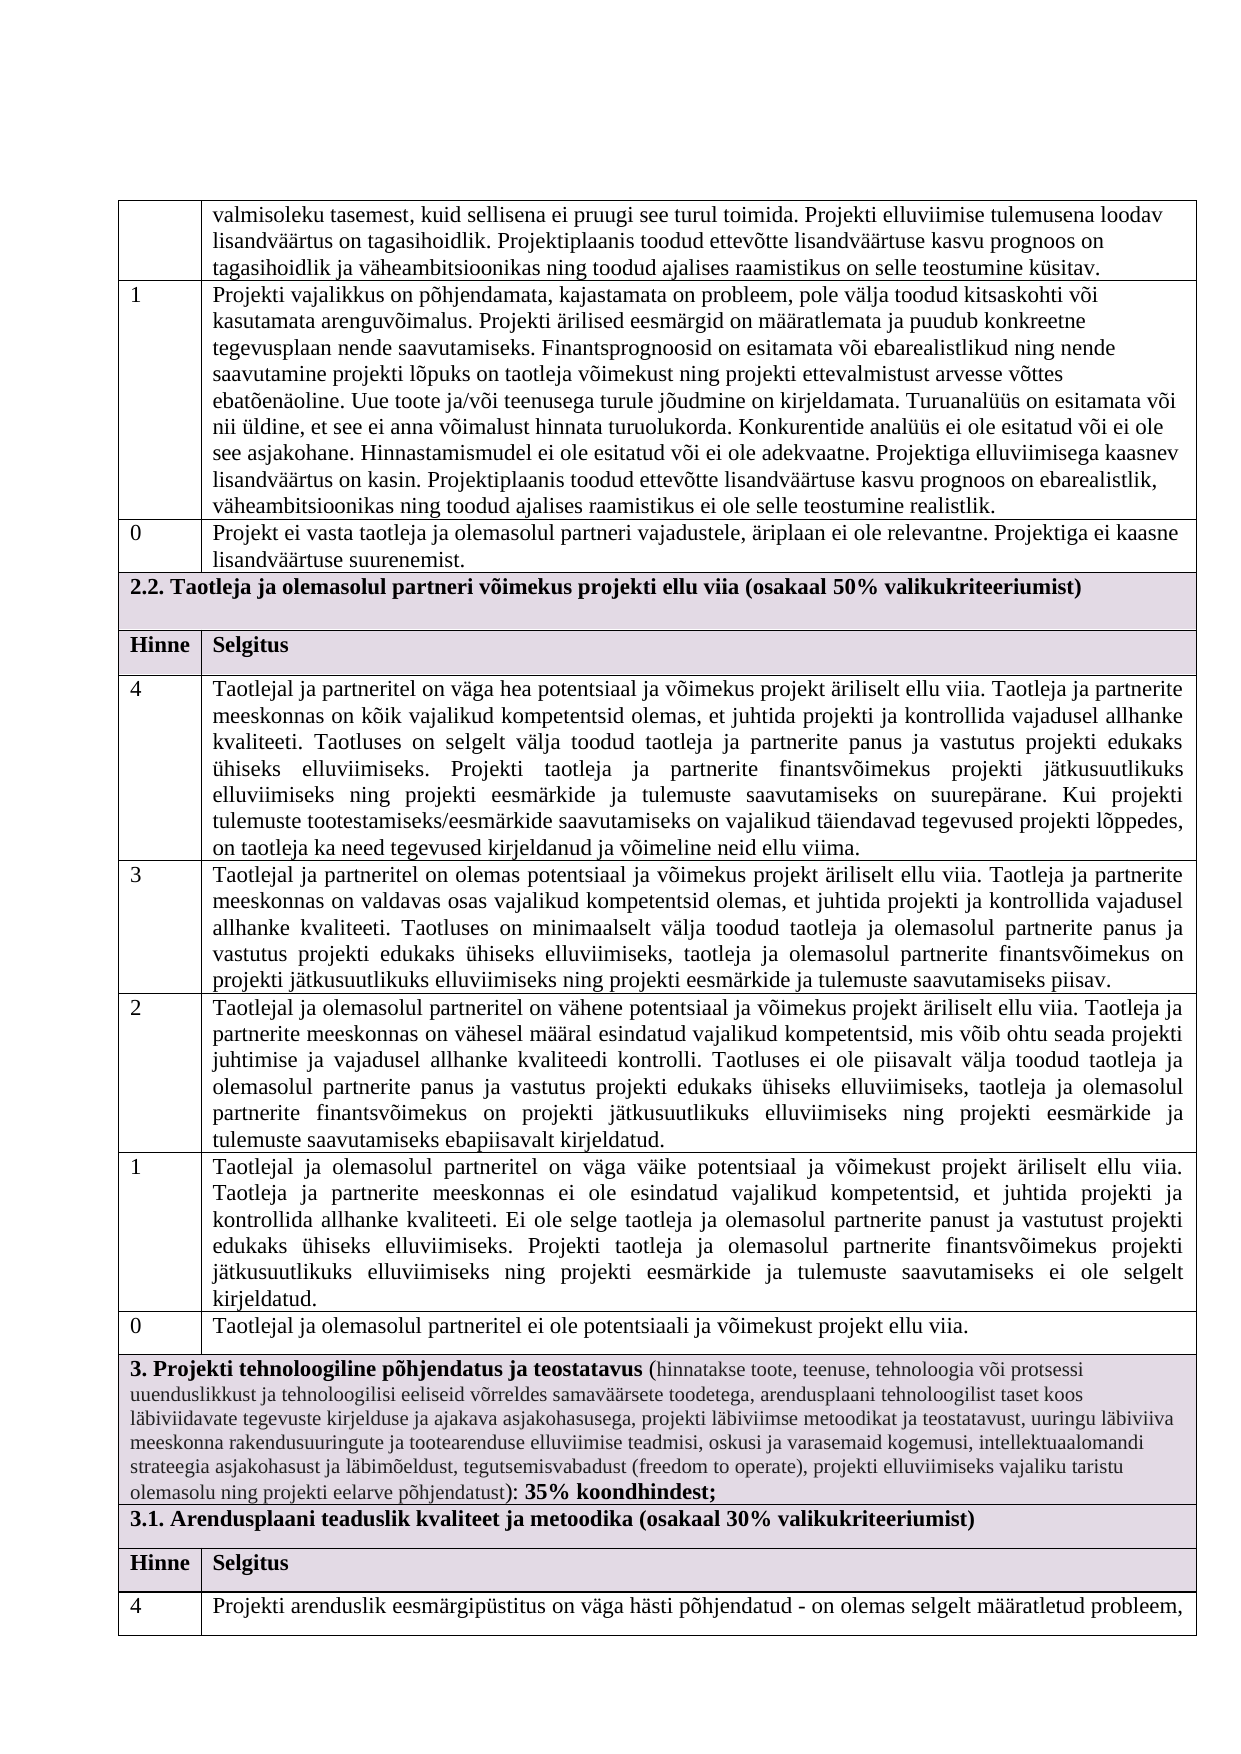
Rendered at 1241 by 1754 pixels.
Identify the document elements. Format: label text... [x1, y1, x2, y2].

table_cell Taotlejal ja olemasolul partneritel ei ole potentsiaali ja võimekust projekt ellu viia. [202, 1312, 1196, 1354]
table_cell Taotlejal ja olemasolul partneritel on väga väike potentsiaal ja võimekust projekt äriliselt ellu viia. Taotleja ja partnerite meeskonnas ei ole esindatud vajalikud kompetentsid, et juhtida projekti ja kontrollida allhanke kvaliteeti. Ei ole selge taotleja ja olemasolul partnerite panust ja vastutust projekti edukaks ühiseks elluviimiseks. Projekti taotleja ja olemasolul partnerite finantsvõimekus projekti jätkusuutlikuks elluviimiseks ning projekti eesmärkide ja tulemuste saavutamiseks ei ole selgelt kirjeldatud. [202, 1153, 1196, 1311]
table_cell Taotlejal ja partneritel on olemas potentsiaal ja võimekus projekt äriliselt ellu viia. Taotleja ja partnerite meeskonnas on valdavas osas vajalikud kompetentsid olemas, et juhtida projekti ja kontrollida vajadusel allhanke kvaliteeti. Taotluses on minimaalselt välja toodud taotleja ja olemasolul partnerite panus ja vastutus projekti edukaks ühiseks elluviimiseks, taotleja ja olemasolul partnerite finantsvõimekus on projekti jätkusuutlikuks elluviimiseks ning projekti eesmärkide ja tulemuste saavutamiseks piisav. [202, 861, 1196, 993]
table_cell 3 [119, 861, 201, 993]
table_cell 2 [119, 201, 201, 280]
table_cell 4 [119, 1593, 201, 1635]
table_cell 2 [119, 994, 201, 1152]
table_cell Selgitus [202, 631, 1196, 674]
table_cell Selgitus [202, 1549, 1196, 1591]
table_cell 3. Projekti tehnoloogiline põhjendatus ja teostatavus (hinnatakse toote, teenuse, tehnoloogia või protsessi uuenduslikkust ja tehnoloogilisi eeliseid võrreldes samaväärsete toodetega, arendusplaani tehnoloogilist taset koos läbiviidavate tegevuste kirjelduse ja ajakava asjakohasusega, projekti läbiviimse metoodikat ja teostatavust, uuringu läbiviiva meeskonna rakendusuuringute ja tootearenduse elluviimise teadmisi, oskusi ja varasemaid kogemusi, intellektuaalomandi strateegia asjakohasust ja läbimõeldust, tegutsemisvabadust (freedom to operate), projekti elluviimiseks vajaliku taristu olemasolu ning projekti eelarve põhjendatust): 35% koondhindest; [119, 1355, 505, 1504]
table_cell 2.2. Taotleja ja olemasolul partneri võimekus projekti ellu viia (osakaal 50% valikukriteeriumist) [119, 573, 1196, 629]
table_cell 1 [119, 281, 201, 518]
table_cell 0 [119, 1312, 201, 1354]
table_cell 3.1. Arendusplaani teaduslik kvaliteet ja metoodika (osakaal 30% valikukriteeriumist) [119, 1505, 1196, 1548]
table_cell Hinne [119, 1549, 201, 1591]
table_cell 4 [119, 676, 201, 860]
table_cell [202, 1593, 1196, 1635]
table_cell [202, 201, 1196, 280]
table_cell Projekt ei vasta taotleja ja olemasolul partneri vajadustele, äriplaan ei ole relevantne. Projektiga ei kaasne lisandväärtuse suurenemist. [202, 520, 1196, 572]
table_cell Hinne [119, 631, 201, 674]
table_cell Taotlejal ja partneritel on väga hea potentsiaal ja võimekus projekt äriliselt ellu viia. Taotleja ja partnerite meeskonnas on kõik vajalikud kompetentsid olemas, et juhtida projekti ja kontrollida vajadusel allhanke kvaliteeti. Taotluses on selgelt välja toodud taotleja ja partnerite panus ja vastutus projekti edukaks ühiseks elluviimiseks. Projekti taotleja ja partnerite finantsvõimekus projekti jätkusuutlikuks elluviimiseks ning projekti eesmärkide ja tulemuste saavutamiseks on suurepärane. Kui projekti tulemuste tootestamiseks/eesmärkide saavutamiseks on vajalikud täiendavad tegevused projekti lõppedes, on taotleja ka need tegevused kirjeldanud ja võimeline neid ellu viima. [202, 676, 1196, 860]
table_cell 3. Projekti tehnoloogiline põhjendatus ja teostatavus (hinnatakse toote, teenuse, tehnoloogia või protsessi uuenduslikkust ja tehnoloogilisi eeliseid võrreldes samaväärsete toodetega, arendusplaani tehnoloogilist taset koos läbiviidavate tegevuste kirjelduse ja ajakava asjakohasusega, projekti läbiviimse metoodikat ja teostatavust, uuringu läbiviiva meeskonna rakendusuuringute ja tootearenduse elluviimise teadmisi, oskusi ja varasemaid kogemusi, intellektuaalomandi strateegia asjakohasust ja läbimõeldust, tegutsemisvabadust (freedom to operate), projekti elluviimiseks vajaliku taristu olemasolu ning projekti eelarve põhjendatust): 35% koondhindest; [656, 1355, 1196, 1504]
table_cell 1 [119, 1153, 201, 1311]
table_cell Projekti vajalikkus on põhjendamata, kajastamata on probleem, pole välja toodud kitsaskohti või kasutamata arenguvõimalus. Projekti ärilised eesmärgid on määratlemata ja puudub konkreetne tegevusplaan nende saavutamiseks. Finantsprognoosid on esitamata või ebarealistlikud ning nende saavutamine projekti lõpuks on taotleja võimekust ning projekti ettevalmistust arvesse võttes ebatõenäoline. Uue toote ja/või teenusega turule jõudmine on kirjeldamata. Turuanalüüs on esitamata või nii üldine, et see ei anna võimalust hinnata turuolukorda. Konkurentide analüüs ei ole esitatud või ei ole see asjakohane. Hinnastamismudel ei ole esitatud või ei ole adekvaatne. Projektiga elluviimisega kaasnev lisandväärtus on kasin. Projektiplaanis toodud ettevõtte lisandväärtuse kasvu prognoos on ebarealistlik, väheambitsioonikas ning toodud ajalises raamistikus ei ole selle teostumine realistlik. [202, 281, 1196, 518]
table_cell 0 [119, 520, 201, 572]
table_cell Taotlejal ja olemasolul partneritel on vähene potentsiaal ja võimekus projekt äriliselt ellu viia. Taotleja ja partnerite meeskonnas on vähesel määral esindatud vajalikud kompetentsid, mis võib ohtu seada projekti juhtimise ja vajadusel allhanke kvaliteedi kontrolli. Taotluses ei ole piisavalt välja toodud taotleja ja olemasolul partnerite panus ja vastutus projekti edukaks ühiseks elluviimiseks, taotleja ja olemasolul partnerite finantsvõimekus on projekti jätkusuutlikuks elluviimiseks ning projekti eesmärkide ja tulemuste saavutamiseks ebapiisavalt kirjeldatud. [202, 994, 1196, 1152]
